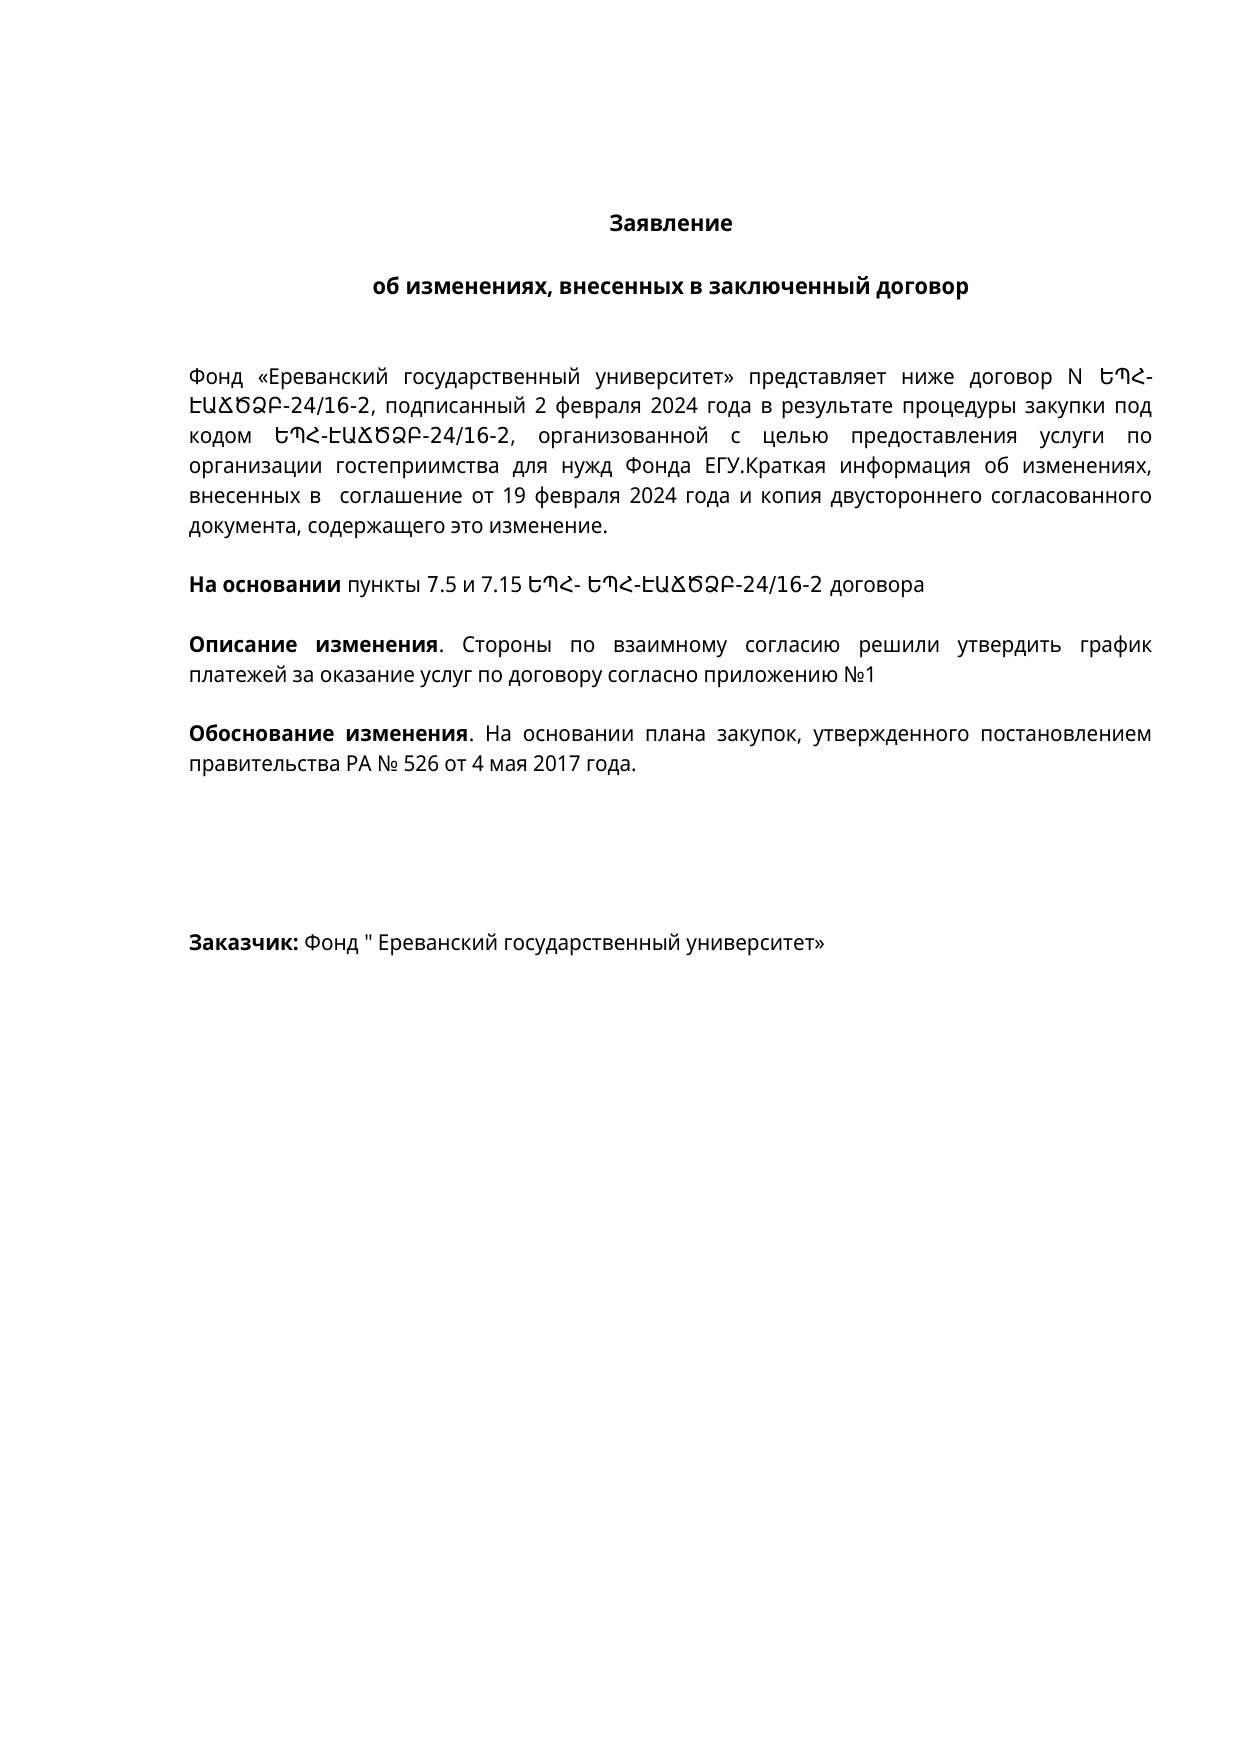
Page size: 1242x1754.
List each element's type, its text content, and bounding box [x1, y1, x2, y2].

text На основании пункты 7.5 и 7.15 ԵՊՀ- ԵՊՀ-ԷԱՃԾՁԲ-24/16-2 договора [189, 569, 1153, 599]
text Заказчик: Фонд " Ереванский государственный университет» [189, 927, 1153, 956]
text Обоснование изменения. На основании плана закупок, утвержденного постановлением правительства РА № 526 от 4 мая 2017 года. [189, 718, 1153, 778]
text об изменениях, внесенных в заключенный договор [189, 270, 1153, 301]
text Заявление [189, 207, 1153, 238]
text Фонд «Ереванский государственный университет» представляет ниже договор N ԵՊՀ-ԷԱՃԾՁԲ-24/16-2, подписанный 2 февраля 2024 года в результате процедуры закупки под кодом ԵՊՀ-ԷԱՃԾՁԲ-24/16-2, организованной с целью предоставления услуги по организации гостеприимства для нужд Фонда ЕГУ.Краткая информация об изменениях, внесенных в соглашение от 19 февраля 2024 года и копия двустороннего согласованного документа, содержащего это изменение. [189, 361, 1153, 539]
text Описание изменения. Стороны по взаимному согласию решили утвердить график платежей за оказание услуг по договору согласно приложению №1 [189, 629, 1153, 688]
